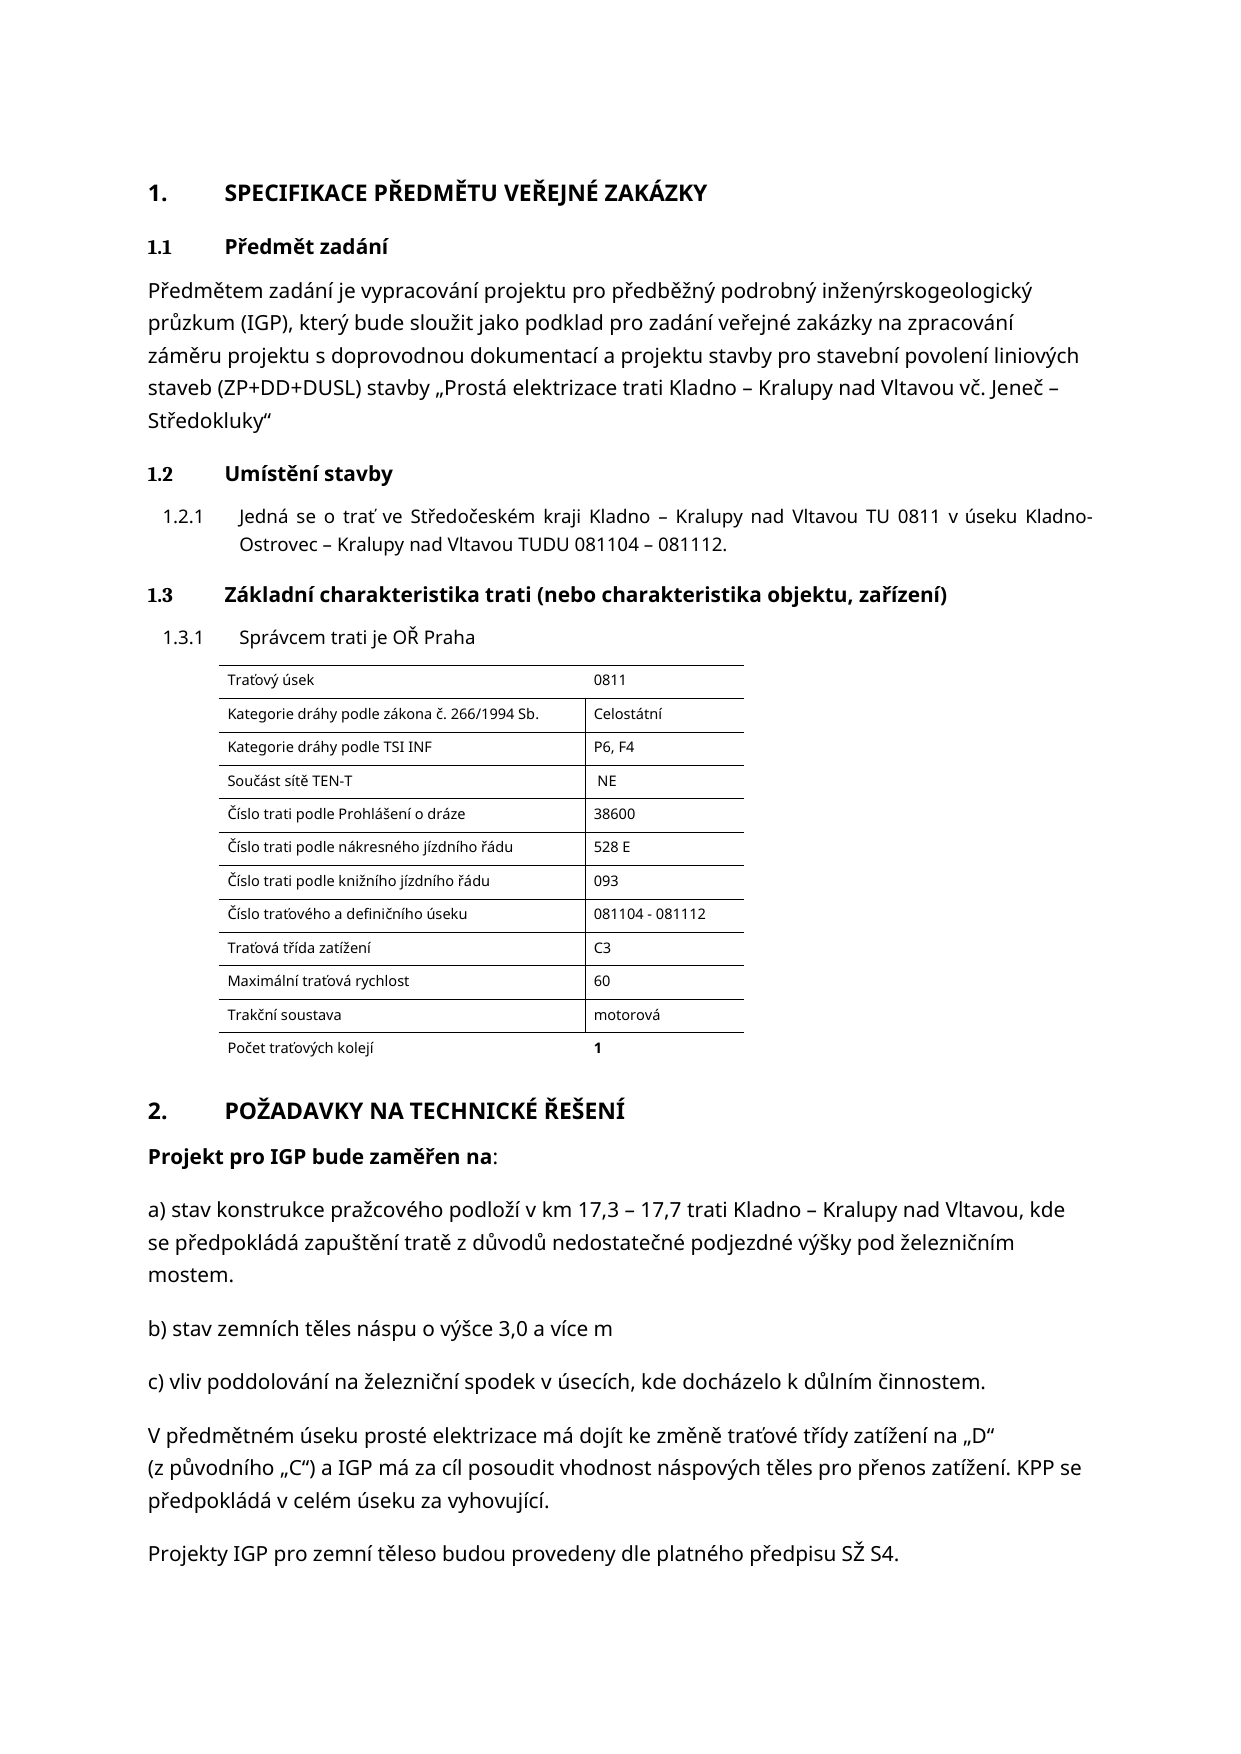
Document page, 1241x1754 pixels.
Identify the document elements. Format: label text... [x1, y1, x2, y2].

table_cell Traťová třída zatížení [219, 933, 585, 965]
table_cell Číslo trati podle nákresného jízdního řádu [219, 833, 585, 865]
table_cell Součást sítě TEN-T [219, 766, 585, 798]
table_cell Trakční soustava [219, 1000, 585, 1032]
table_cell Maximální traťová rychlost [219, 966, 585, 999]
text POŽADAVKY NA TECHNICKÉ ŘEŠENÍ [148, 1095, 1093, 1126]
text Jedná se o trať ve Středočeském kraji Kladno – Kralupy nad Vltavou TU 0811 v úseku Kladno-Ostrovec – Kralupy nad Vltavou TUDU 081104 – 081112. [162, 503, 1093, 557]
table_cell 081104 - 081112 [586, 900, 744, 932]
text SPECIFIKACE PŘEDMĚTU veřejné zakázky [148, 177, 1093, 208]
table_cell C3 [586, 933, 744, 965]
table_cell Celostátní [586, 699, 744, 731]
table_cell Číslo trati podle Prohlášení o dráze [219, 799, 585, 832]
text Správcem trati je OŘ Praha [162, 624, 1093, 649]
table_cell 60 [586, 966, 744, 999]
table_cell 38600 [586, 799, 744, 832]
table_cell Kategorie dráhy podle zákona č. 266/1994 Sb. [219, 699, 585, 731]
table_cell Číslo traťového a definičního úseku [219, 900, 585, 932]
text Umístění stavby [148, 459, 1093, 488]
text Předmět zadání [148, 232, 1093, 260]
table_cell Číslo trati podle knižního jízdního řádu [219, 866, 585, 898]
table_cell NE [586, 766, 744, 798]
text Projekt pro IGP bude zaměřen na: [148, 1142, 1093, 1170]
table_cell Kategorie dráhy podle TSI INF [219, 733, 585, 765]
text Projekty IGP pro zemní těleso budou provedeny dle platného předpisu SŽ S4. [148, 1539, 1093, 1568]
text a) stav konstrukce pražcového podloží v km 17,3 – 17,7 trati Kladno – Kralupy nad Vltavou, kde se předpokládá zapuštění tratě z důvodů nedostatečné podjezdné výšky pod železničním mostem. [148, 1195, 1093, 1289]
table_header 0811 [585, 666, 744, 698]
table_header Traťový úsek [219, 666, 585, 698]
text Předmětem zadání je vypracování projektu pro předběžný podrobný inženýrskogeologický průzkum (IGP), který bude sloužit jako podklad pro zadání veřejné zakázky na zpracování záměru projektu s doprovodnou dokumentací a projektu stavby pro stavební povolení liniových staveb (ZP+DD+DUSL) stavby „Prostá elektrizace trati Kladno – Kralupy nad Vltavou vč. Jeneč – Středokluky“ [148, 276, 1093, 434]
text Základní charakteristika trati (nebo charakteristika objektu, zařízení) [148, 580, 1093, 609]
table_cell motorová [586, 1000, 744, 1032]
table_cell 1 [585, 1033, 744, 1066]
text c) vliv poddolování na železniční spodek v úsecích, kde docházelo k důlním činnostem. [148, 1367, 1093, 1396]
text b) stav zemních těles náspu o výšce 3,0 a více m [148, 1314, 1093, 1342]
text V předmětném úseku prosté elektrizace má dojít ke změně traťové třídy zatížení na „D“ (z původního „C“) a IGP má za cíl posoudit vhodnost náspových těles pro přenos zatížení. KPP se předpokládá v celém úseku za vyhovující. [148, 1421, 1093, 1514]
table_cell 528 E [586, 833, 744, 865]
table_cell Počet traťových kolejí [219, 1033, 585, 1066]
table_cell 093 [586, 866, 744, 898]
table_cell P6, F4 [586, 733, 744, 765]
